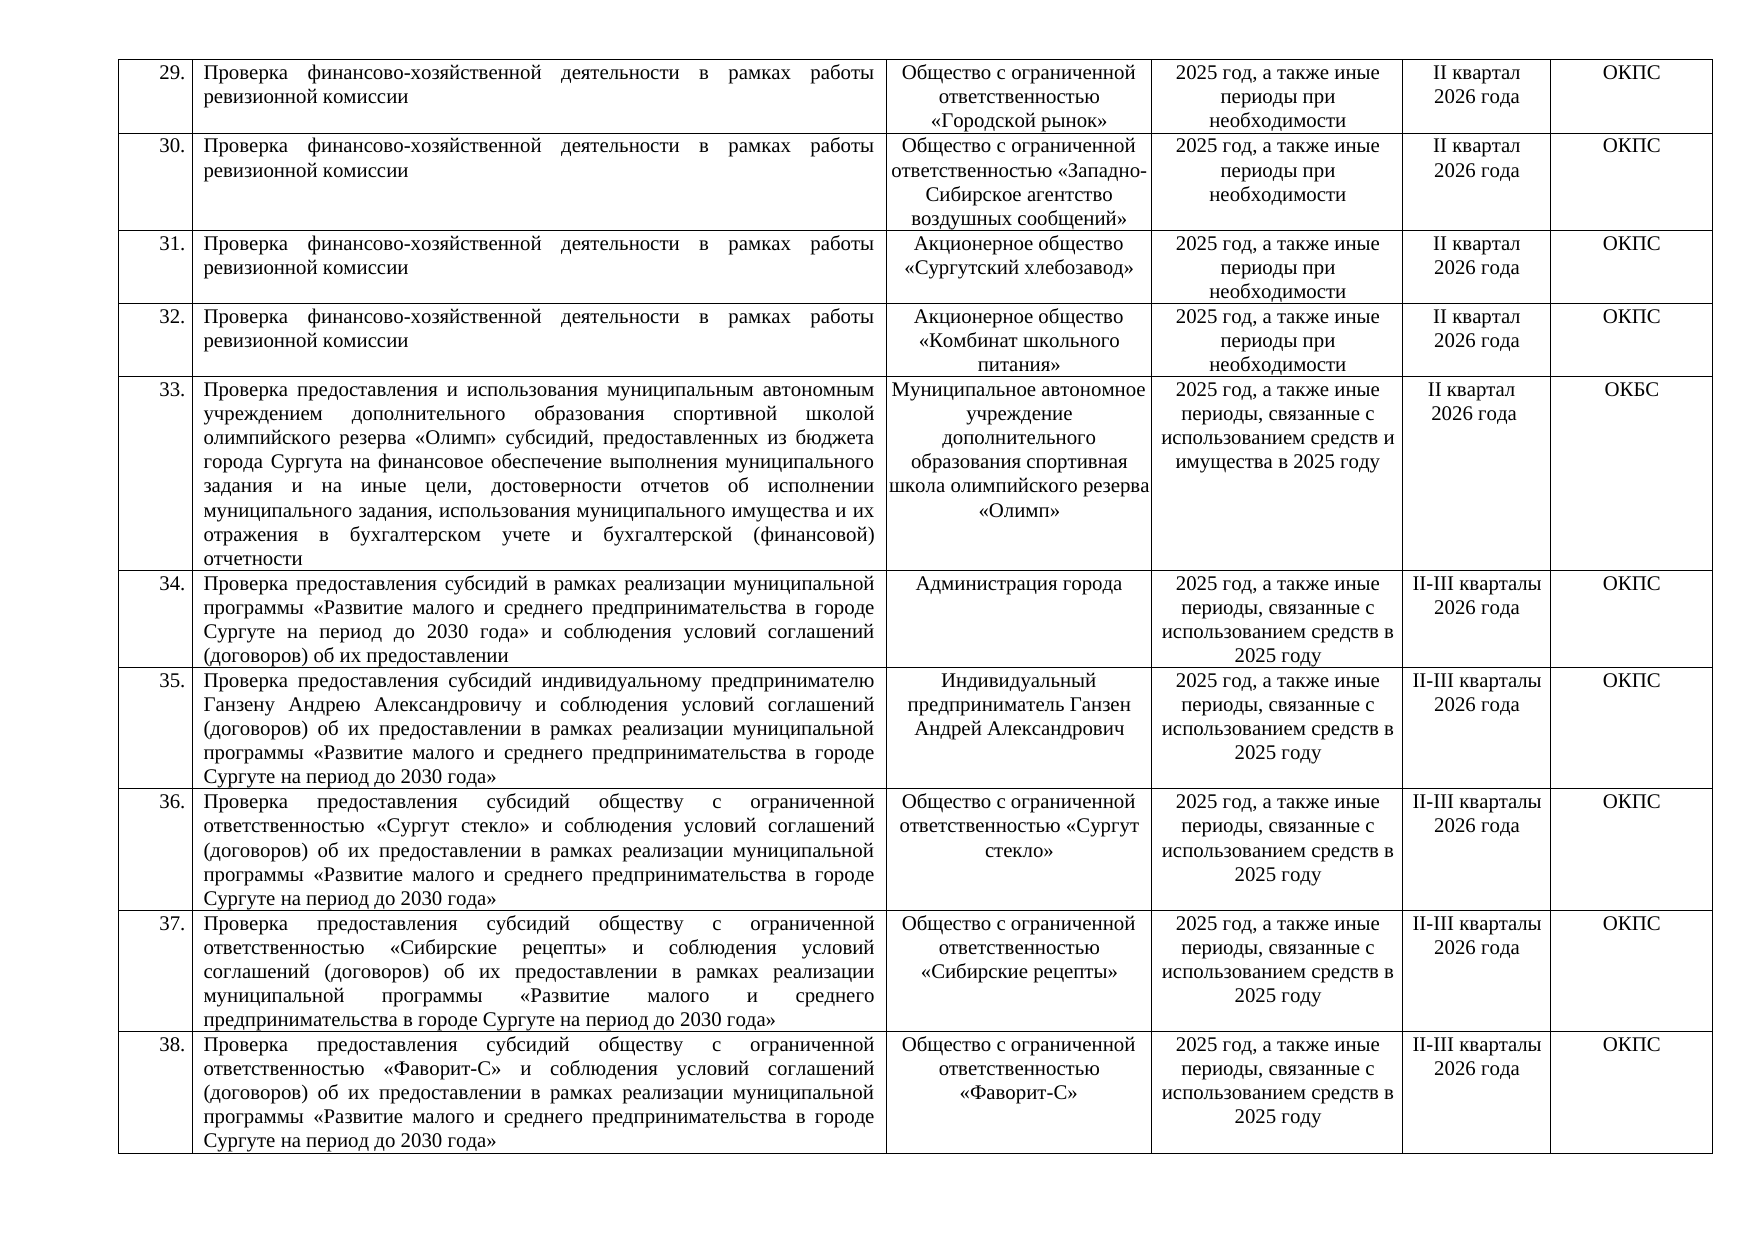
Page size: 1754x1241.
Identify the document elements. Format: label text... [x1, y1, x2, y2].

table_cell [119, 789, 192, 910]
table_cell ОКПС [1551, 789, 1712, 910]
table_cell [1403, 1032, 1550, 1152]
table_cell Администрация города [887, 571, 1151, 667]
table_cell Проверка предоставления и использования муниципальным автономным учреждением дополнительного образования спортивной школой олимпийского резерва «Олимп» субсидий, предоставленных из бюджета города Сургута на финансовое обеспечение выполнения муниципального задания и на иные цели, достоверности отчетов об исполнении муниципального задания, использования муниципального имущества и их отражения в бухгалтерском учете и бухгалтерской (финансовой) отчетности [193, 377, 886, 570]
table_cell Акционерное общество «Сургутский хлебозавод» [887, 231, 1151, 303]
table_cell ОКБС [1551, 377, 1712, 570]
table_cell Проверка финансово-хозяйственной деятельности в рамках работы ревизионной комиссии [193, 134, 886, 230]
table_cell II квартал 2026 года [1403, 304, 1550, 376]
table_cell [119, 571, 192, 667]
table_cell Проверка предоставления субсидий индивидуальному предпринимателю Ганзену Андрею Александровичу и соблюдения условий соглашений (договоров) об их предоставлении в рамках реализации муниципальной программы «Развитие малого и среднего предпринимательства в городе Сургуте на период до 2030 года» [193, 668, 886, 788]
table_cell 2025 год, а также иные периоды, связанные с использованием средств и имущества в 2025 году [1152, 377, 1402, 570]
table_cell [119, 60, 192, 132]
table_cell Проверка предоставления субсидий обществу с ограниченной ответственностью «Сургут стекло» и соблюдения условий соглашений (договоров) об их предоставлении в рамках реализации муниципальной программы «Развитие малого и среднего предпринимательства в городе Сургуте на период до 2030 года» [193, 789, 886, 910]
table_cell [119, 668, 192, 788]
table_cell Проверка предоставления субсидий в рамках реализации муниципальной программы «Развитие малого и среднего предпринимательства в городе Сургуте на период до 2030 года» и соблюдения условий соглашений (договоров) об их предоставлении [193, 571, 886, 667]
table_cell [119, 1032, 192, 1152]
table_cell 2025 год, а также иные периоды, связанные с использованием средств в 2025 году [1152, 571, 1402, 667]
table_cell Проверка предоставления субсидий обществу с ограниченной ответственностью «Фаворит-С» и соблюдения условий соглашений (договоров) об их предоставлении в рамках реализации муниципальной программы «Развитие малого и среднего предпринимательства в городе Сургуте на период до 2030 года» [193, 1032, 886, 1152]
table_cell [193, 60, 886, 132]
table_cell ОКПС [1551, 304, 1712, 376]
table_cell ОКПС [1551, 571, 1712, 667]
table_cell Общество с ограниченной ответственностью «Сибирские рецепты» [887, 911, 1151, 1031]
table_cell 2025 год, а также иные периоды при необходимости [1152, 134, 1402, 230]
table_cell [1152, 1032, 1402, 1152]
table_cell II квартал 2026 года [1403, 377, 1550, 570]
table_cell II-III кварталы 2026 года [1403, 789, 1550, 910]
table_cell 2025 год, а также иные периоды, связанные с использованием средств в 2025 году [1152, 668, 1402, 788]
table_cell Муниципальное автономное учреждение дополнительного образования спортивная школа олимпийского резерва «Олимп» [887, 377, 1151, 570]
table_cell ОКПС [1551, 231, 1712, 303]
table_cell ОКПС [1551, 60, 1712, 132]
table_cell ОКПС [1551, 668, 1712, 788]
table_cell II-III кварталы 2026 года [1403, 571, 1550, 667]
table_cell II квартал 2026 года [1403, 231, 1550, 303]
table_cell [119, 231, 192, 303]
table_cell ОКПС [1551, 911, 1712, 1031]
table_cell Проверка финансово-хозяйственной деятельности в рамках работы ревизионной комиссии [193, 304, 886, 376]
table_cell II квартал 2026 года [1403, 134, 1550, 230]
table_cell 2025 год, а также иные периоды, связанные с использованием средств в 2025 году [1152, 789, 1402, 910]
table_cell [119, 911, 192, 1031]
table_cell ОКПС [1551, 134, 1712, 230]
table_cell Проверка финансово-хозяйственной деятельности в рамках работы ревизионной комиссии [193, 231, 886, 303]
table_cell Общество с ограниченной ответственностью «Городской рынок» [887, 60, 1151, 132]
table_cell Проверка предоставления субсидий обществу с ограниченной ответственностью «Сибирские рецепты» и соблюдения условий соглашений (договоров) об их предоставлении в рамках реализации муниципальной программы «Развитие малого и среднего предпринимательства в городе Сургуте на период до 2030 года» [193, 911, 886, 1031]
table_cell Общество с ограниченной ответственностью «Западно-Сибирское агентство воздушных сообщений» [887, 134, 1151, 230]
table_cell 2025 год, а также иные периоды при необходимости [1152, 231, 1402, 303]
table_cell [119, 377, 192, 570]
table_cell II-III кварталы 2026 года [1403, 911, 1550, 1031]
table_cell Общество с ограниченной ответственностью «Фаворит-С» [887, 1032, 1151, 1152]
table_cell Акционерное общество «Комбинат школьного питания» [887, 304, 1151, 376]
table_cell 2025 год, а также иные периоды при необходимости [1152, 304, 1402, 376]
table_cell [1403, 60, 1550, 132]
table_cell 2025 год, а также иные периоды, связанные с использованием средств в 2025 году [1152, 911, 1402, 1031]
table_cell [1152, 60, 1402, 132]
table_cell [119, 134, 192, 230]
table_cell II-III кварталы 2026 года [1403, 668, 1550, 788]
table_cell Индивидуальный предприниматель Ганзен Андрей Александрович [887, 668, 1151, 788]
table_cell Общество с ограниченной ответственностью «Сургут стекло» [887, 789, 1151, 910]
table_cell [119, 304, 192, 376]
table_cell ОКПС [1551, 1032, 1712, 1152]
